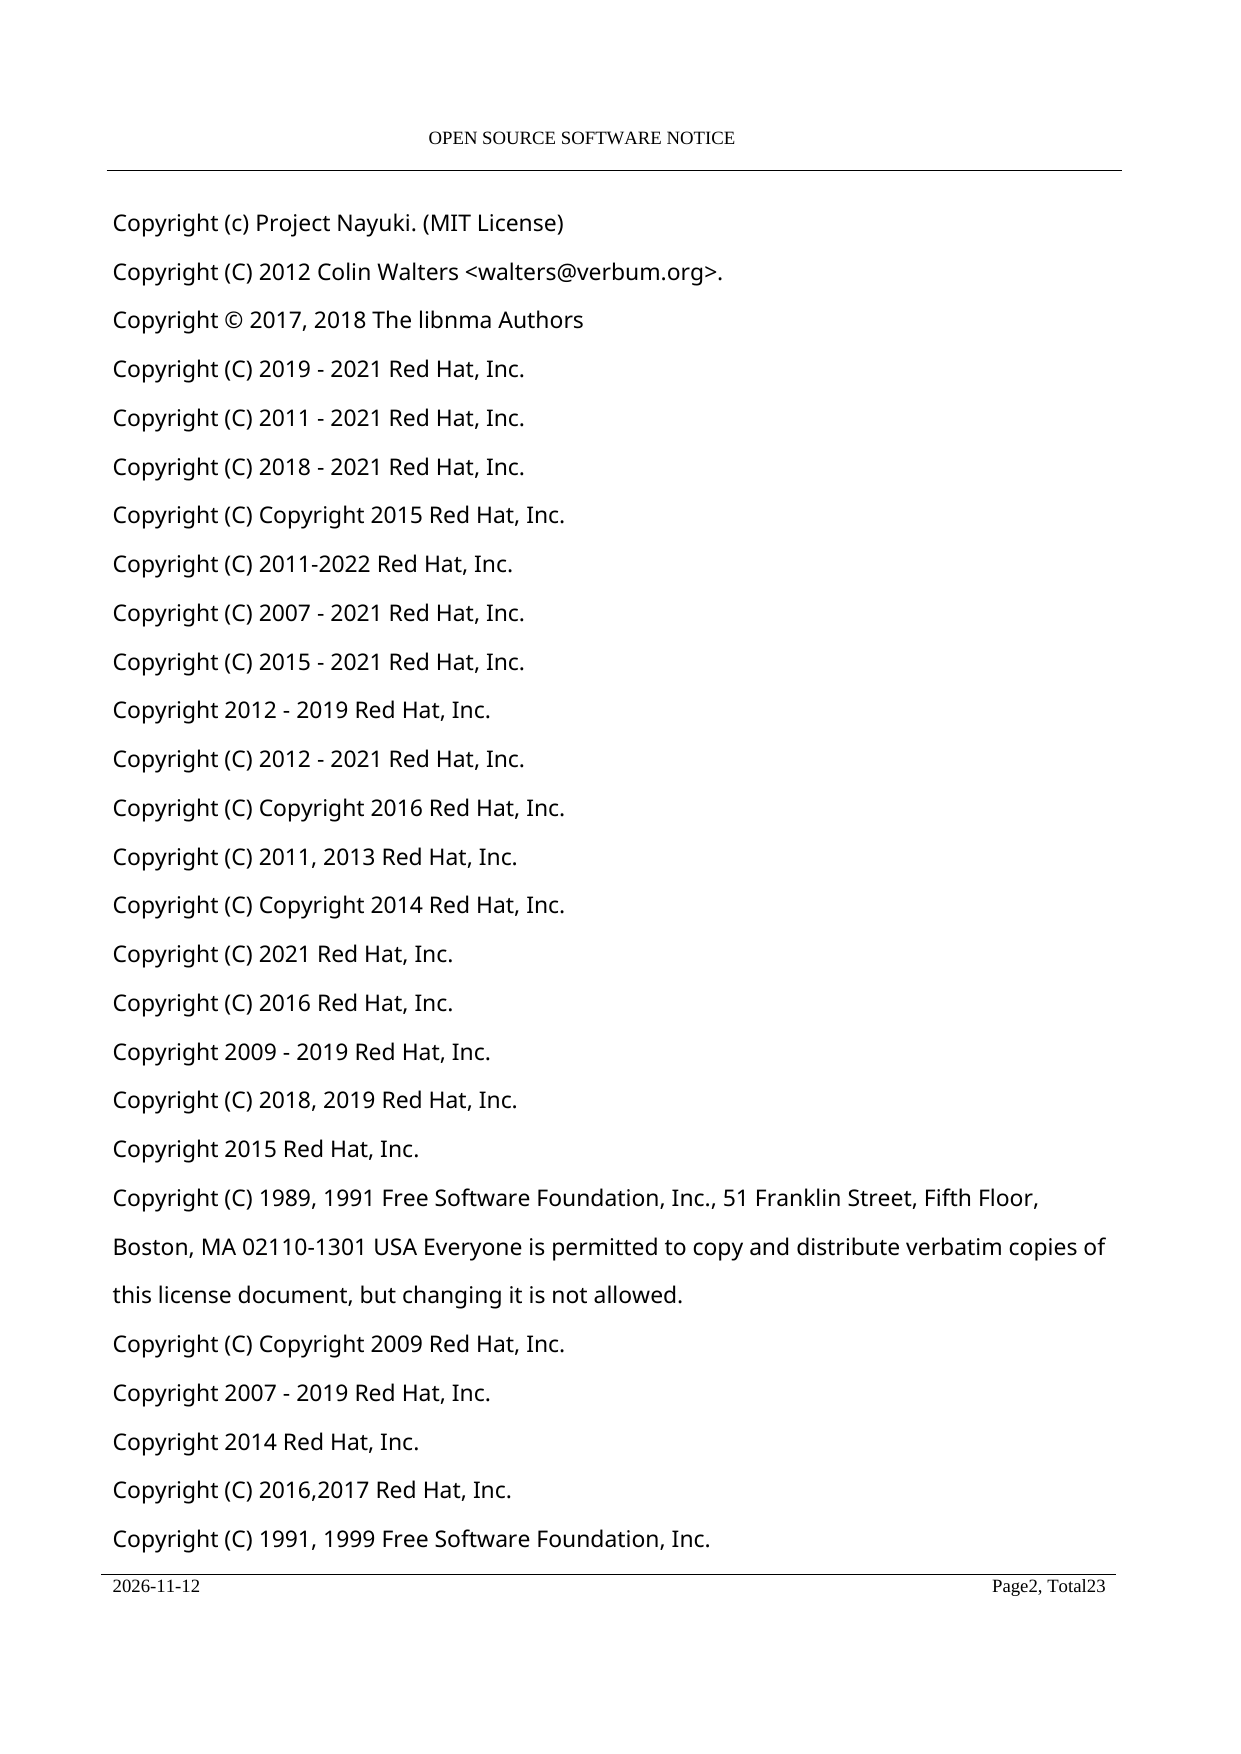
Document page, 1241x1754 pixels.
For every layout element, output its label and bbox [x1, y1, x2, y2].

text [112, 206, 1128, 1555]
